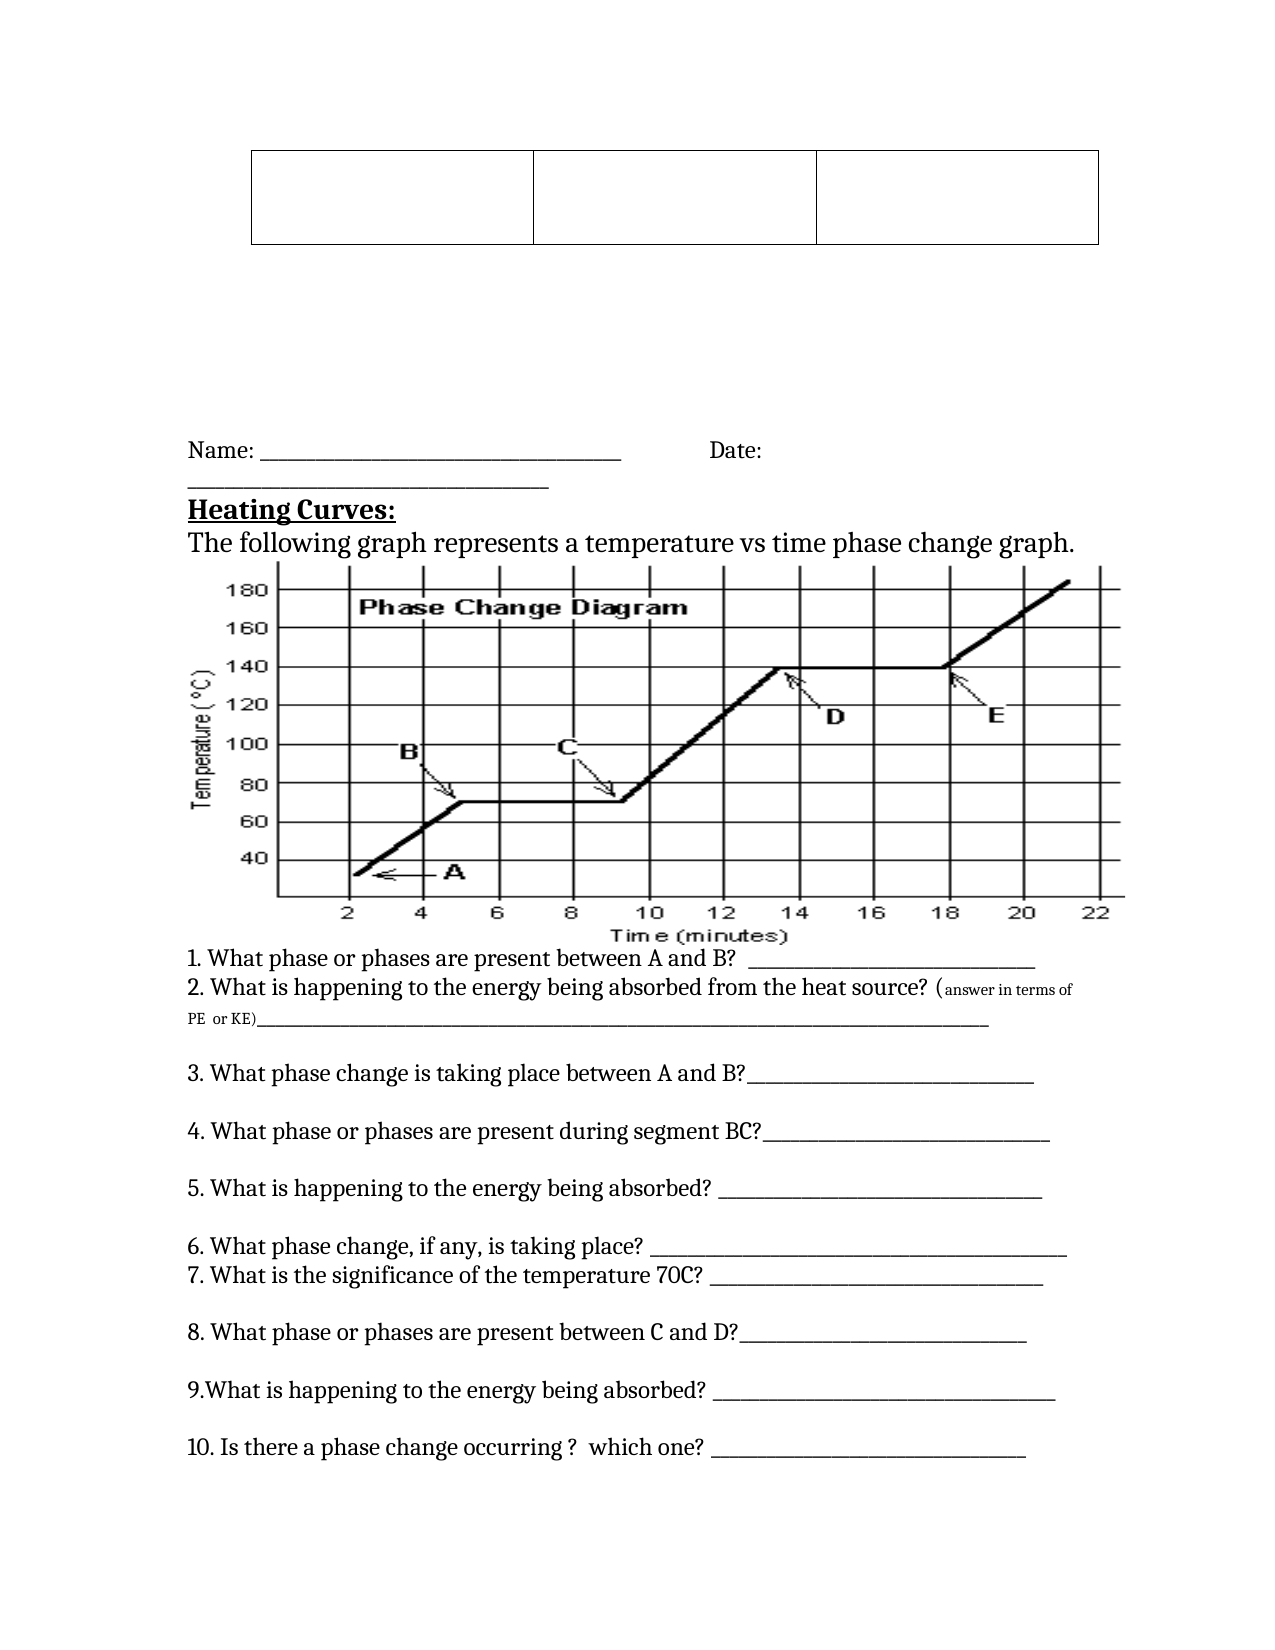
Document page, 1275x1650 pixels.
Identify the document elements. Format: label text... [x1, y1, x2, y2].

text The following graph represents a temperature vs time phase change graph. [187, 527, 1087, 560]
text 5. What is happening to the energy being absorbed? ___________________________________ [187, 1174, 1087, 1203]
picture [187, 560, 1125, 945]
text Name: _______________________________________ Date: _______________________________________ [187, 436, 1087, 493]
text Heating Curves: [187, 493, 1087, 527]
table_header [252, 151, 533, 244]
text 1. What phase or phases are present between A and B? _______________________________ [187, 945, 1087, 973]
table_header [534, 151, 816, 244]
table_header [817, 151, 1098, 244]
text 9.What is happening to the energy being absorbed? _____________________________________ [187, 1376, 1087, 1404]
text 4. What phase or phases are present during segment BC?_______________________________ [187, 1117, 1087, 1146]
text 10. Is there a phase change occurring ? which one? __________________________________ [187, 1433, 1087, 1462]
text 6. What phase change, if any, is taking place? _____________________________________________ [187, 1232, 1087, 1261]
text 3. What phase change is taking place between A and B?_______________________________ [187, 1059, 1087, 1088]
text 7. What is the significance of the temperature 70C? ____________________________________ [187, 1261, 1087, 1289]
text 8. What phase or phases are present between C and D?_______________________________ [187, 1318, 1087, 1347]
text 2. What is happening to the energy being absorbed from the heat source? (answer in terms of PE or KE)_______________________________________________________________________________ [187, 973, 1087, 1031]
